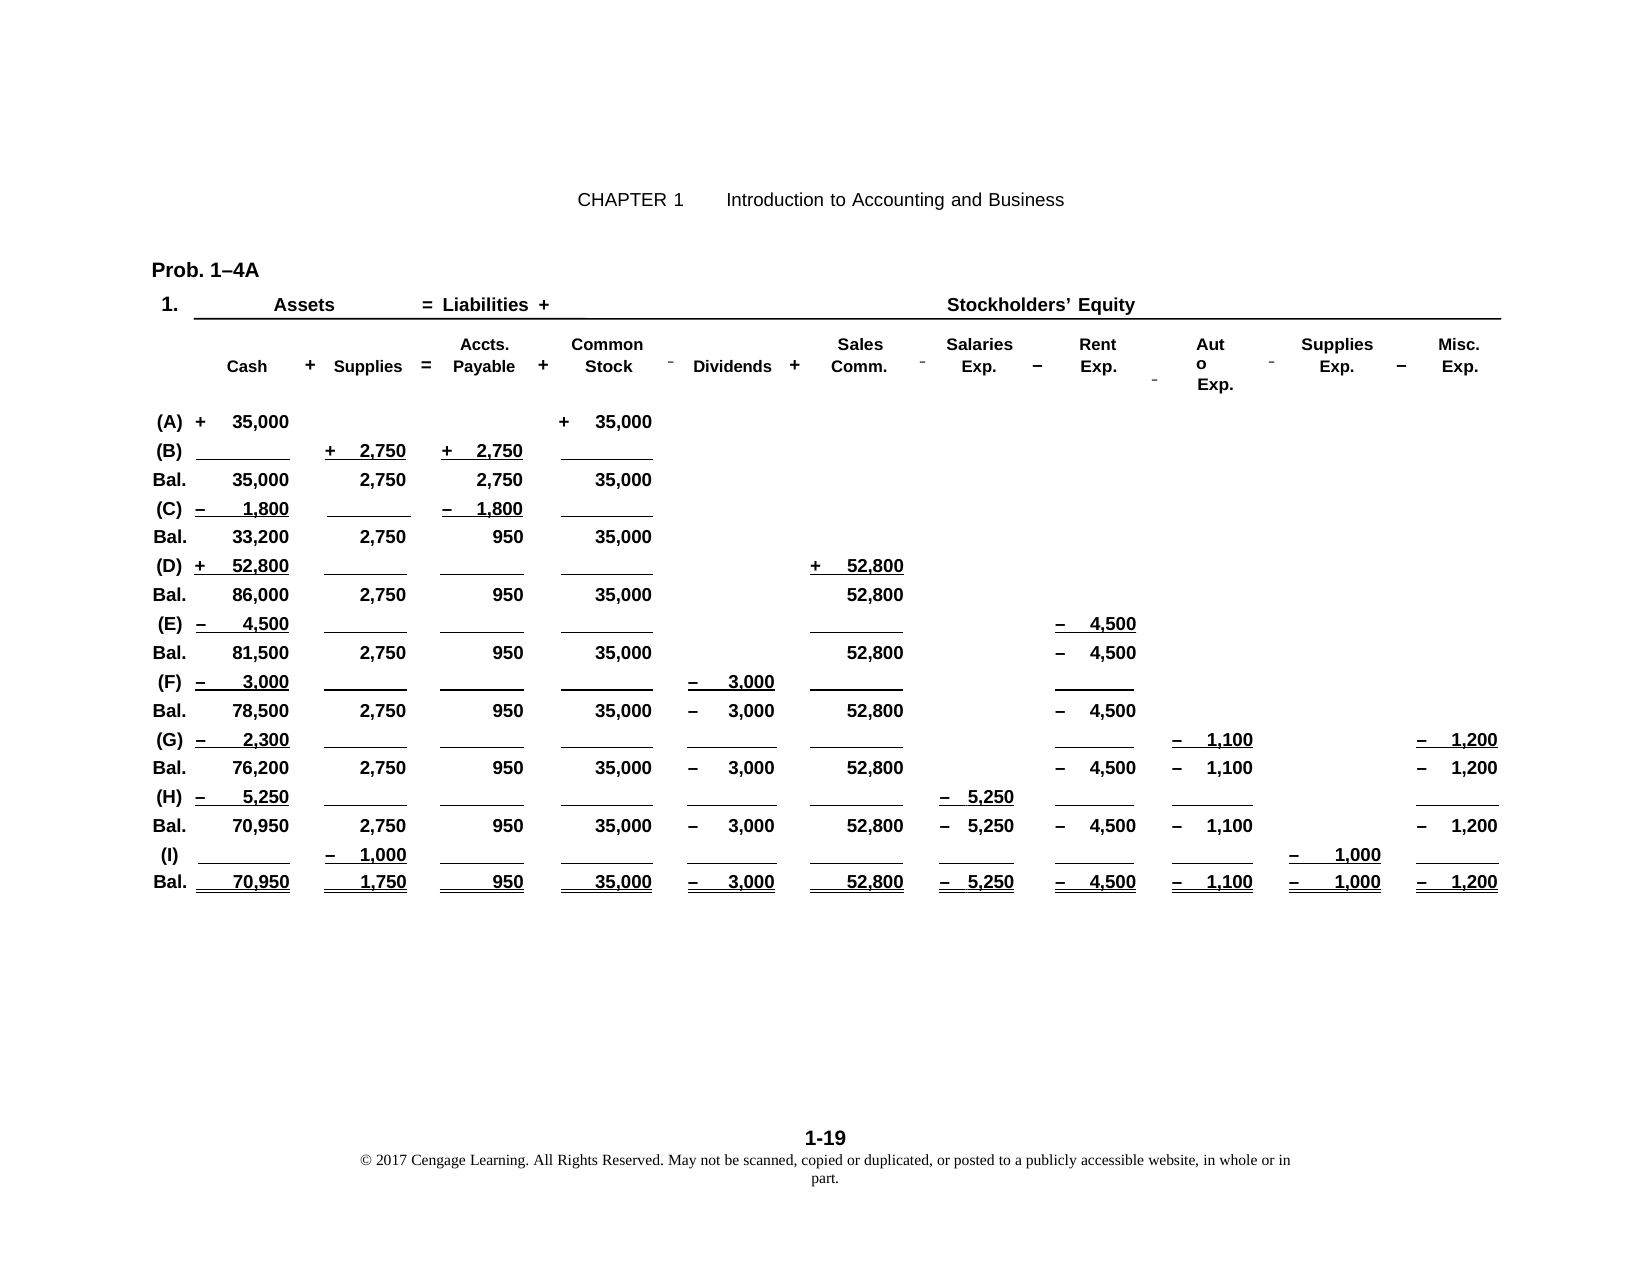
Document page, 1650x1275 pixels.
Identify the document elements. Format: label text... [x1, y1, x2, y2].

text Misc. Exp. [1438, 335, 1482, 376]
text (H) – 5,250 – 5,250 [156, 786, 1521, 808]
text Sales Comm. [831, 335, 889, 376]
text © 2017 Cengage Learning. All Rights Reserved. May not be scanned, copied or duplicated, or posted to a publicly accessible website, in whole or in part. [348, 1151, 1302, 1187]
text Bal. 33,200 2,750 950 35,000 [153, 526, 1521, 548]
list Dividends + [668, 354, 801, 377]
text Cash [139, 357, 267, 376]
text Rent Exp. [1079, 335, 1117, 376]
text Bal. 70,950 2,750 950 35,000 – 3,000 52,800 – 5,250 – 4,500 – 1,100 – 1,200 [152, 815, 1521, 836]
list Exp. – [919, 354, 1042, 377]
text (C) – 1,800 – 1,800 [156, 497, 1521, 519]
text (F) – 3,000 – 3,000 [158, 671, 1521, 692]
text Accts. Payable + [453, 335, 549, 377]
text Assets [273, 294, 336, 316]
list Exp. – [1268, 354, 1407, 377]
text + Supplies = [304, 354, 432, 377]
text Bal. 76,200 2,750 950 35,000 – 3,000 52,800 – 4,500 – 1,100 – 1,200 [152, 757, 1521, 779]
text (G) – 2,300 – 1,100 – 1,200 [156, 728, 1521, 750]
text (A) + 35,000 + 35,000 [157, 411, 1521, 432]
text Bal. 86,000 2,750 950 35,000 52,800 [152, 584, 1521, 606]
text Common Stock [571, 335, 646, 376]
text = Liabilities + [422, 294, 550, 316]
text (D) + 52,800 + 52,800 [156, 555, 1521, 577]
text Supplies [1299, 335, 1376, 354]
text Stockholders’ Equity [947, 294, 1521, 316]
text Bal. 35,000 2,750 2,750 35,000 [152, 469, 1521, 490]
text Prob. 1–4A 1. [151, 258, 259, 315]
text (E) – 4,500 – 4,500 [158, 613, 1521, 634]
text Bal. 70,950 1,750 950 35,000 – 3,000 52,800 – 5,250 – 4,500 – 1,100 – 1,000 – 1,200 [153, 871, 1521, 892]
text Bal. 78,500 2,750 950 35,000 – 3,000 52,800 – 4,500 [152, 699, 1521, 721]
list Exp. [1151, 373, 1234, 395]
text (B) + 2,750 + 2,750 [156, 440, 1521, 461]
text Auto [1196, 335, 1234, 373]
list – 1,000 – 1,000 [161, 844, 1521, 865]
text CHAPTER 1 Introduction to Accounting and Business [577, 189, 1521, 211]
text Bal. 81,500 2,750 950 35,000 52,800 – 4,500 [152, 642, 1521, 663]
text 1-19 [348, 1125, 1303, 1149]
text Salaries [917, 335, 1042, 354]
